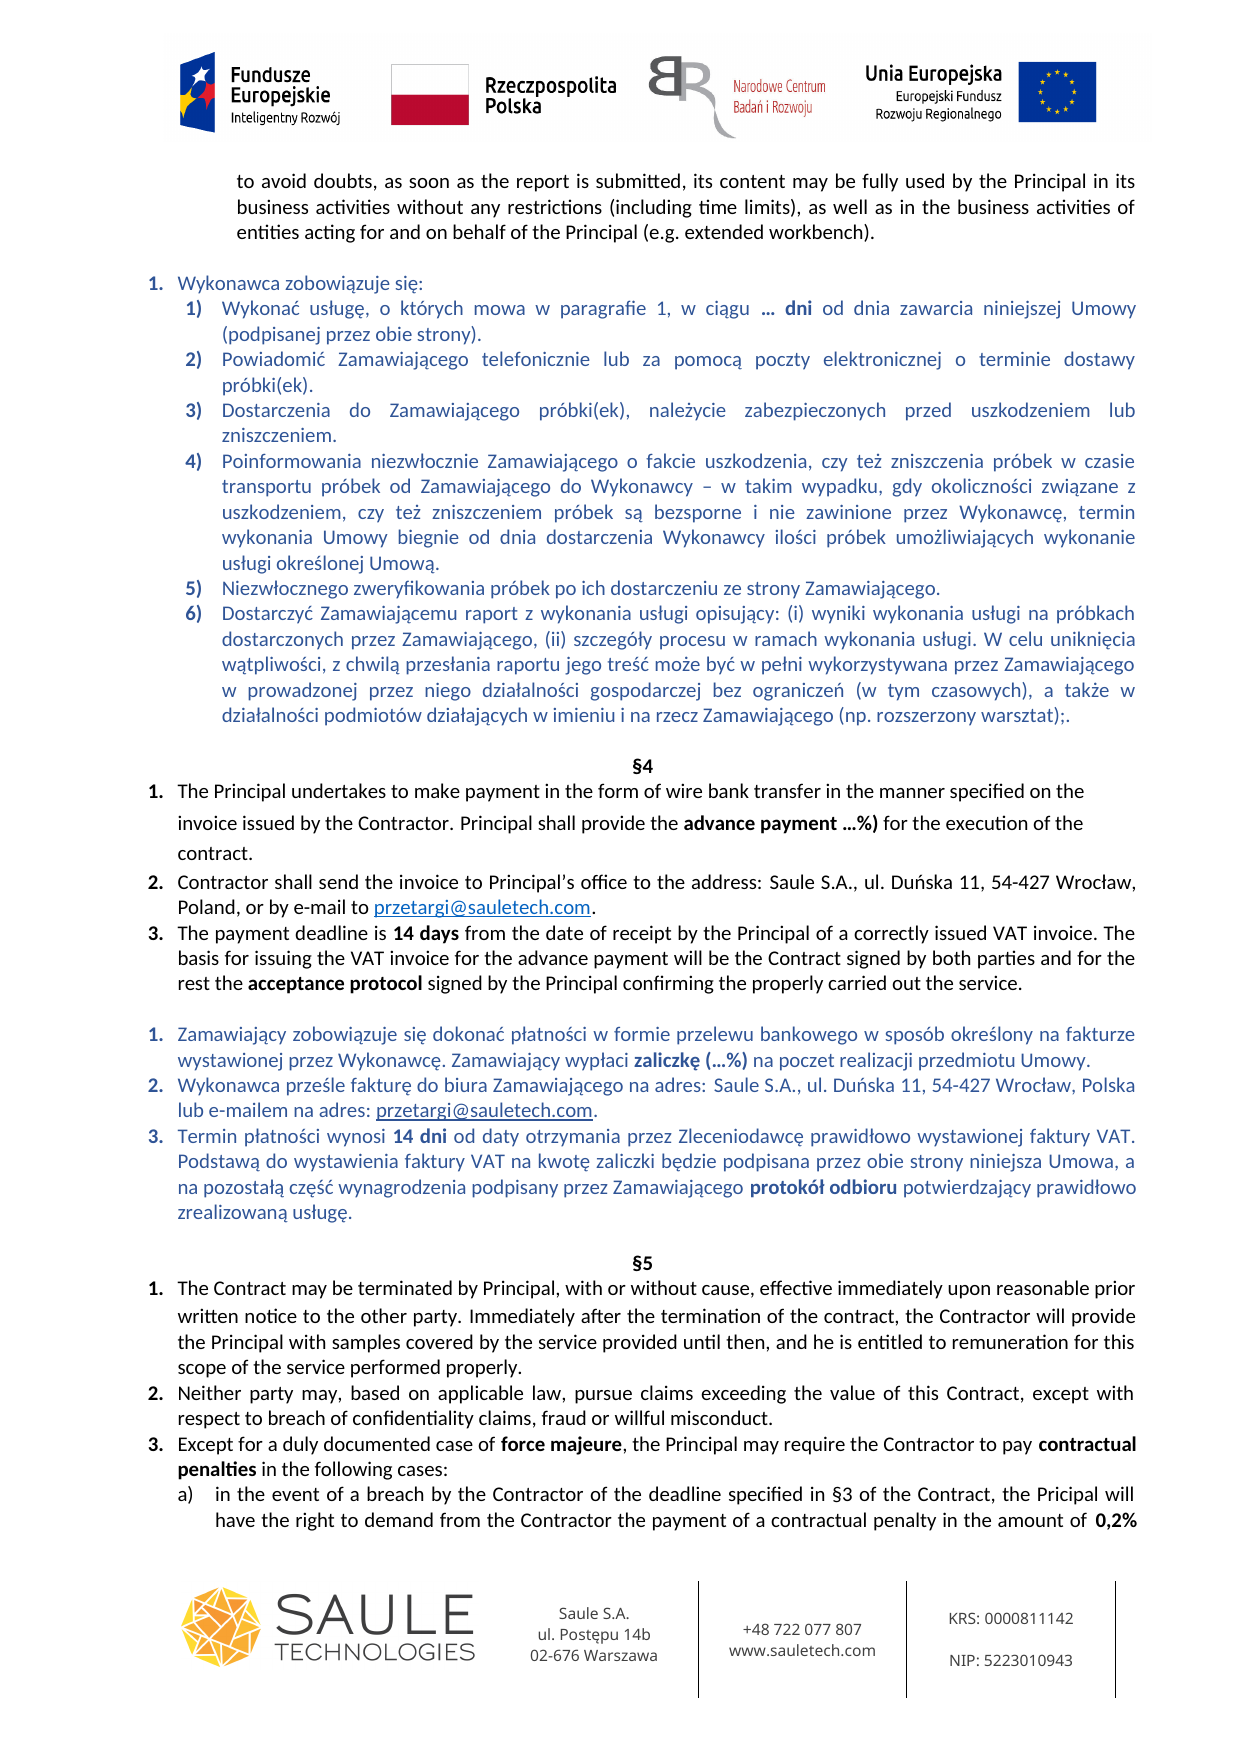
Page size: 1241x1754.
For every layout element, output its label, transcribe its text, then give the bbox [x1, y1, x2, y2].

list Neither party may, based on applicable law, pursue claims exceeding the value of this Contract, except with respect to breach of confidentiality claims, fraud or willful misconduct. [148, 1380, 1137, 1431]
list The Principal undertakes to make payment in the form of wire bank transfer in the manner specified on the invoice issued by the Contractor. Principal shall provide the advance payment …%) for the execution of the contract. [148, 778, 1137, 865]
picture [180, 1581, 479, 1670]
list Poinformowania niezwłocznie Zamawiającego o fakcie uszkodzenia, czy też zniszczenia próbek w czasie transportu próbek od Zamawiającego do Wykonawcy – w takim wypadku, gdy okoliczności związane z uszkodzeniem, czy też zniszczeniem próbek są bezsporne i nie zawinione przez Wykonawcę, termin wykonania Umowy biegnie od dnia dostarczenia Wykonawcy ilości próbek umożliwiających wykonanie usługi określonej Umową. [185, 448, 1137, 575]
list Dostarczyć Zamawiającemu raport z wykonania usługi opisujący: (i) wyniki wykonania usługi na próbkach dostarczonych przez Zamawiającego, (ii) szczegóły procesu w ramach wykonania usługi. W celu uniknięcia wątpliwości, z chwilą przesłania raportu jego treść może być w pełni wykorzystywana przez Zamawiającego w prowadzonej przez niego działalności gospodarczej bez ograniczeń (w tym czasowych), a także w działalności podmiotów działających w imieniu i na rzecz Zamawiającego (np. rozszerzony warsztat);. [185, 601, 1137, 728]
list Zamawiający zobowiązuje się dokonać płatności w formie przelewu bankowego w sposób określony na fakturze wystawionej przez Wykonawcę. Zamawiający wypłaci zaliczkę (…%) na poczet realizacji przedmiotu Umowy. [148, 1021, 1137, 1072]
list Wykonawca prześle fakturę do biura Zamawiającego na adres: Saule S.A., ul. Duńska 11, 54-427 Wrocław, Polska lub e-mailem na adres: przetargi@sauletech.com. [148, 1072, 1137, 1123]
list §5 [148, 1250, 1137, 1276]
list Niezwłocznego zweryfikowania próbek po ich dostarczeniu ze strony Zamawiającego. [185, 575, 1137, 601]
list Dostarczenia do Zamawiającego próbki(ek), należycie zabezpieczonych przed uszkodzeniem lub zniszczeniem. [185, 397, 1137, 448]
list Wykonawca zobowiązuje się: [148, 270, 1137, 296]
list Powiadomić Zamawiającego telefonicznie lub za pomocą poczty elektronicznej o terminie dostawy próbki(ek). [185, 346, 1137, 397]
list Except for a duly documented case of force majeure, the Principal may require the Contractor to pay contractual penalties in the following cases: [148, 1431, 1137, 1482]
list Contractor shall send the invoice to Principal’s office to the address: Saule S.A., ul. Duńska 11, 54-427 Wrocław, Poland, or by e-mail to przetargi@sauletech.com. [148, 869, 1137, 920]
picture [163, 33, 1153, 142]
list The payment deadline is 14 days from the date of receipt by the Principal of a correctly issued VAT invoice. The basis for issuing the VAT invoice for the advance payment will be the Contract signed by both parties and for the rest the acceptance protocol signed by the Principal confirming the properly carried out the service. [148, 920, 1137, 996]
list Termin płatności wynosi 14 dni od daty otrzymania przez Zleceniodawcę prawidłowo wystawionej faktury VAT. Podstawą do wystawienia faktury VAT na kwotę zaliczki będzie podpisana przez obie strony niniejsza Umowa, a na pozostałą część wynagrodzenia podpisany przez Zamawiającego protokół odbioru potwierdzający prawidłowo zrealizowaną usługę. [148, 1123, 1137, 1225]
list Wykonać usługę, o których mowa w paragrafie 1, w ciągu … dni od dnia zawarcia niniejszej Umowy (podpisanej przez obie strony). [185, 296, 1137, 346]
list The Contract may be terminated by Principal, with or without cause, effective immediately upon reasonable prior written notice to the other party. Immediately after the termination of the contract, the Contractor will provide the Principal with samples covered by the service provided until then, and he is entitled to remuneration for this scope of the service performed properly. [148, 1276, 1137, 1380]
list §4 [148, 753, 1137, 778]
